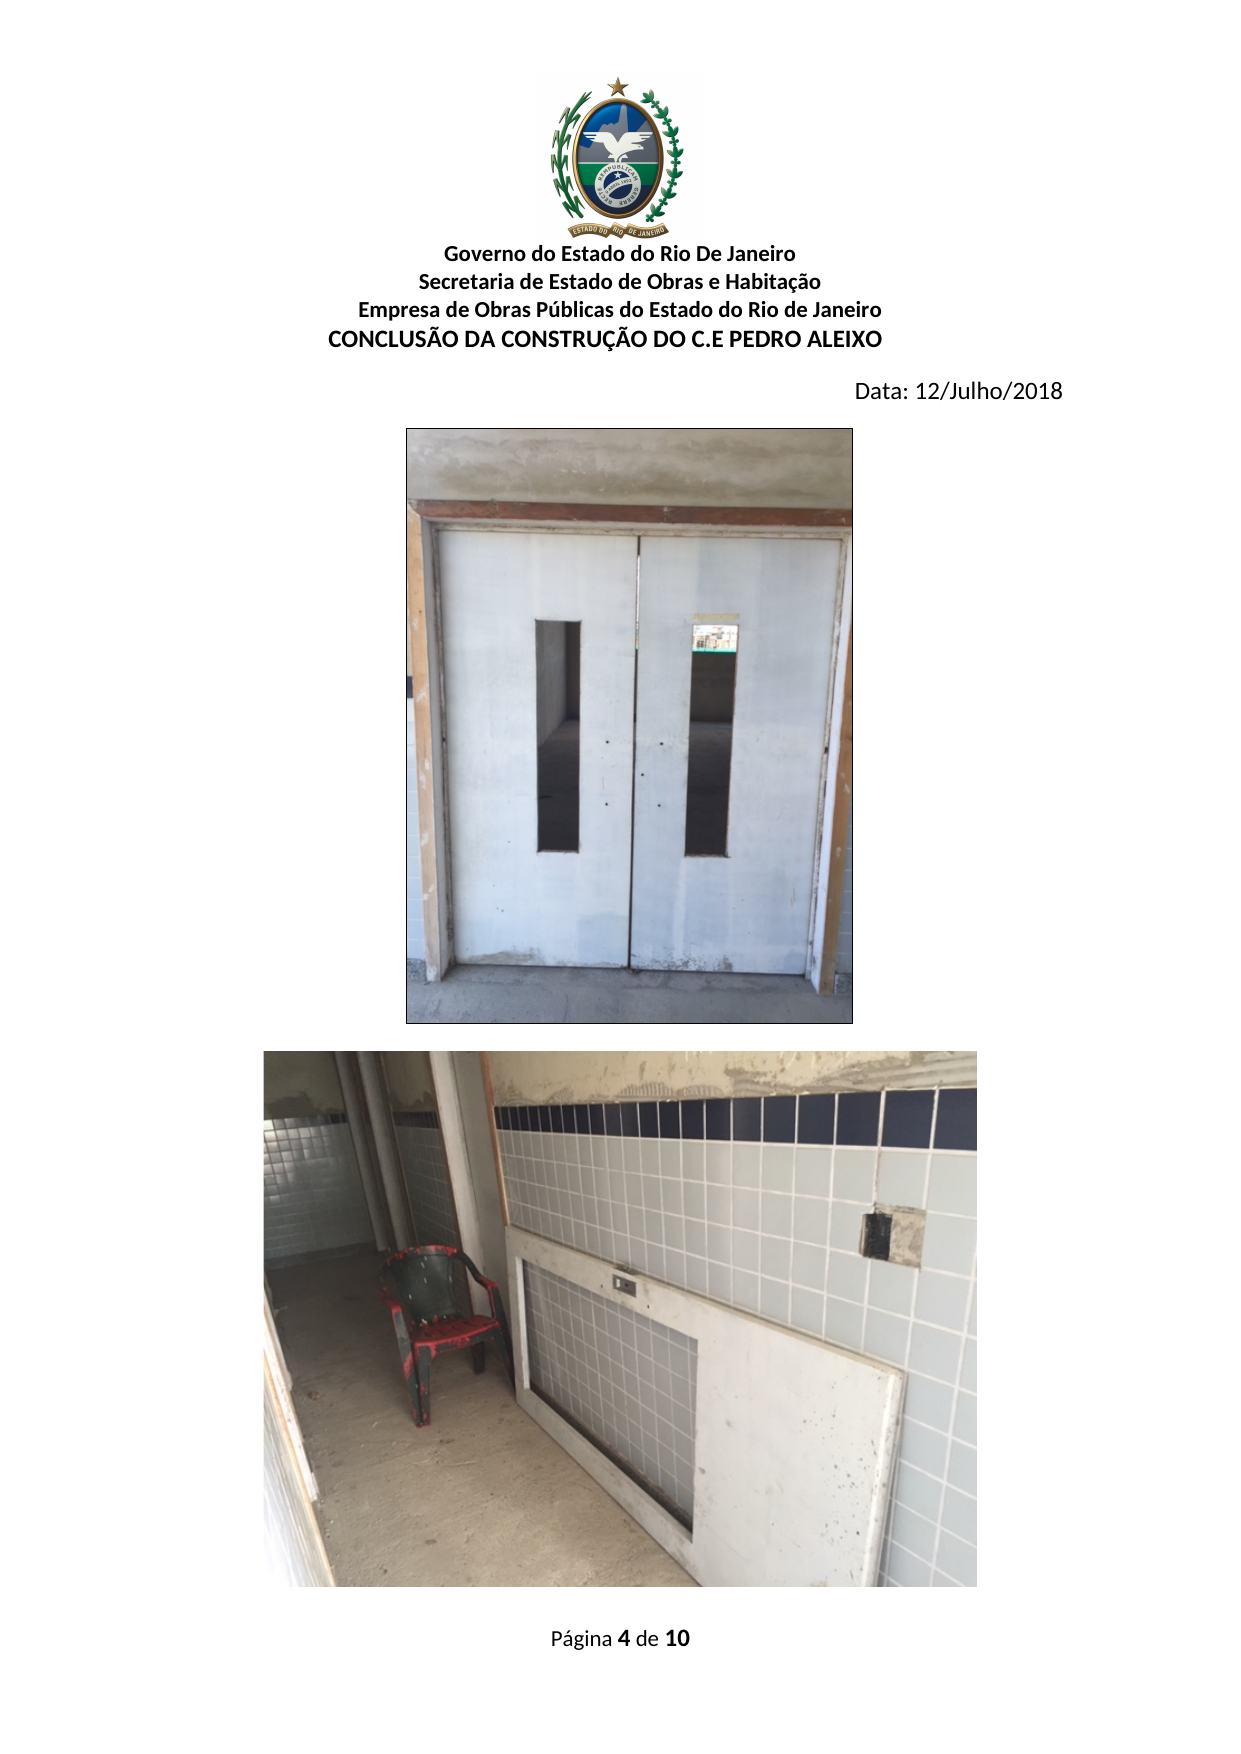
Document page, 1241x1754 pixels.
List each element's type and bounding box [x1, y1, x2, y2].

picture [407, 429, 852, 1023]
picture [534, 73, 706, 240]
picture [263, 1051, 977, 1587]
